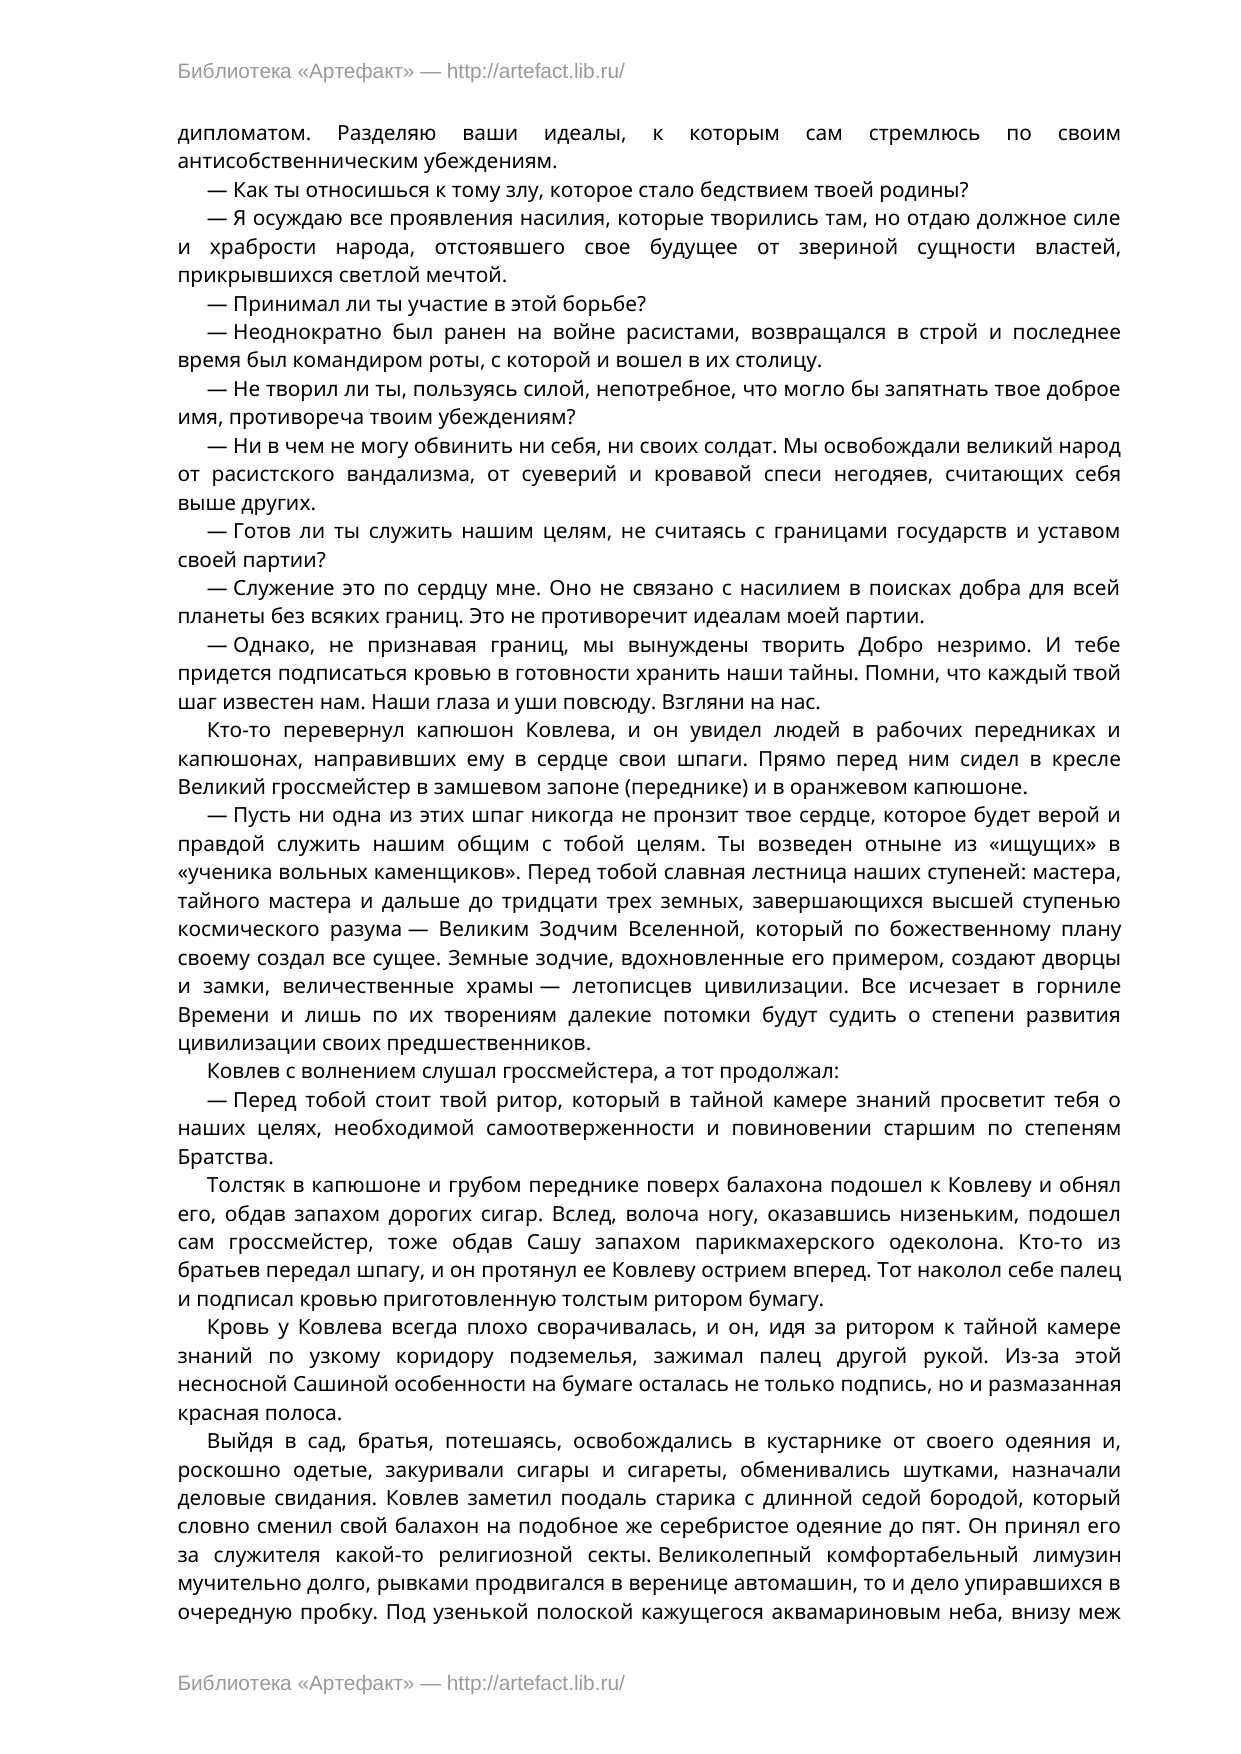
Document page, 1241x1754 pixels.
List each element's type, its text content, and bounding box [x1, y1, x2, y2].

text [177, 1426, 1122, 1625]
text — Однако, не признавая границ, мы вынуждены творить Добро незримо. И тебе придется подписаться кровью в готовности хранить наши тайны. Помни, что каждый твой шаг известен нам. Наши глаза и уши повсюду. Взгляни на нас. [177, 630, 1122, 715]
text — Пусть ни одна из этих шпаг никогда не пронзит твое сердце, которое будет верой и правдой служить нашим общим с тобой целям. Ты возведен отныне из «ищущих» в «ученика вольных каменщиков». Перед тобой славная лестница наших ступеней: мастера, тайного мастера и дальше до тридцати трех земных, завершающихся высшей ступенью космического разума — Великим Зодчим Вселенной, который по божественному плану своему создал все сущее. Земные зодчие, вдохновленные его примером, создают дворцы и замки, величественные храмы — летописцев цивилизации. Все исчезает в горниле Времени и лишь по их творениям далекие потомки будут судить о степени развития цивилизации своих предшественников. [177, 801, 1122, 1057]
text — Как ты относишься к тому злу, которое стало бедствием твоей родины? [177, 175, 1122, 203]
text Ковлев с волнением слушал гроссмейстера, а тот продолжал: [177, 1057, 1122, 1085]
text Кто-то перевернул капюшон Ковлева, и он увидел людей в рабочих передниках и капюшонах, направивших ему в сердце свои шпаги. Прямо перед ним сидел в кресле Великий гроссмейстер в замшевом запоне (переднике) и в оранжевом капюшоне. [177, 715, 1122, 801]
text — Я осуждаю все проявления насилия, которые творились там, но отдаю должное силе и храбрости народа, отстоявшего свое будущее от звериной сущности властей, прикрывшихся светлой мечтой. [177, 203, 1122, 289]
text Толстяк в капюшоне и грубом переднике поверх балахона подошел к Ковлеву и обнял его, обдав запахом дорогих сигар. Вслед, волоча ногу, оказавшись низеньким, подошел сам гроссмейстер, тоже обдав Сашу запахом парикмахерского одеколона. Кто-то из братьев передал шпагу, и он протянул ее Ковлеву острием вперед. Тот наколол себе палец и подписал кровью приготовленную толстым ритором бумагу. [177, 1170, 1122, 1312]
text — Не творил ли ты, пользуясь силой, непотребное, что могло бы запятнать твое доброе имя, противореча твоим убеждениям? [177, 374, 1122, 431]
text — Неоднократно был ранен на войне расистами, возвращался в строй и последнее время был командиром роты, с которой и вошел в их столицу. [177, 317, 1122, 374]
text — Ни в чем не могу обвинить ни себя, ни своих солдат. Мы освобождали великий народ от расистского вандализма, от суеверий и кровавой спеси негодяев, считающих себя выше других. [177, 431, 1122, 516]
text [177, 118, 1122, 175]
text — Принимал ли ты участие в этой борьбе? [177, 289, 1122, 317]
text — Служение это по сердцу мне. Оно не связано с насилием в поисках добра для всей планеты без всяких границ. Это не противоречит идеалам моей партии. [177, 573, 1122, 630]
text — Готов ли ты служить нашим целям, не считаясь с границами государств и уставом своей партии? [177, 516, 1122, 573]
text — Перед тобой стоит твой ритор, который в тайной камере знаний просветит тебя о наших целях, необходимой самоотверженности и повиновении старшим по степеням Братства. [177, 1085, 1122, 1170]
text Кровь у Ковлева всегда плохо сворачивалась, и он, идя за ритором к тайной камере знаний по узкому коридору подземелья, зажимал палец другой рукой. Из-за этой несносной Сашиной особенности на бумаге осталась не только подпись, но и размазанная красная полоса. [177, 1312, 1122, 1426]
